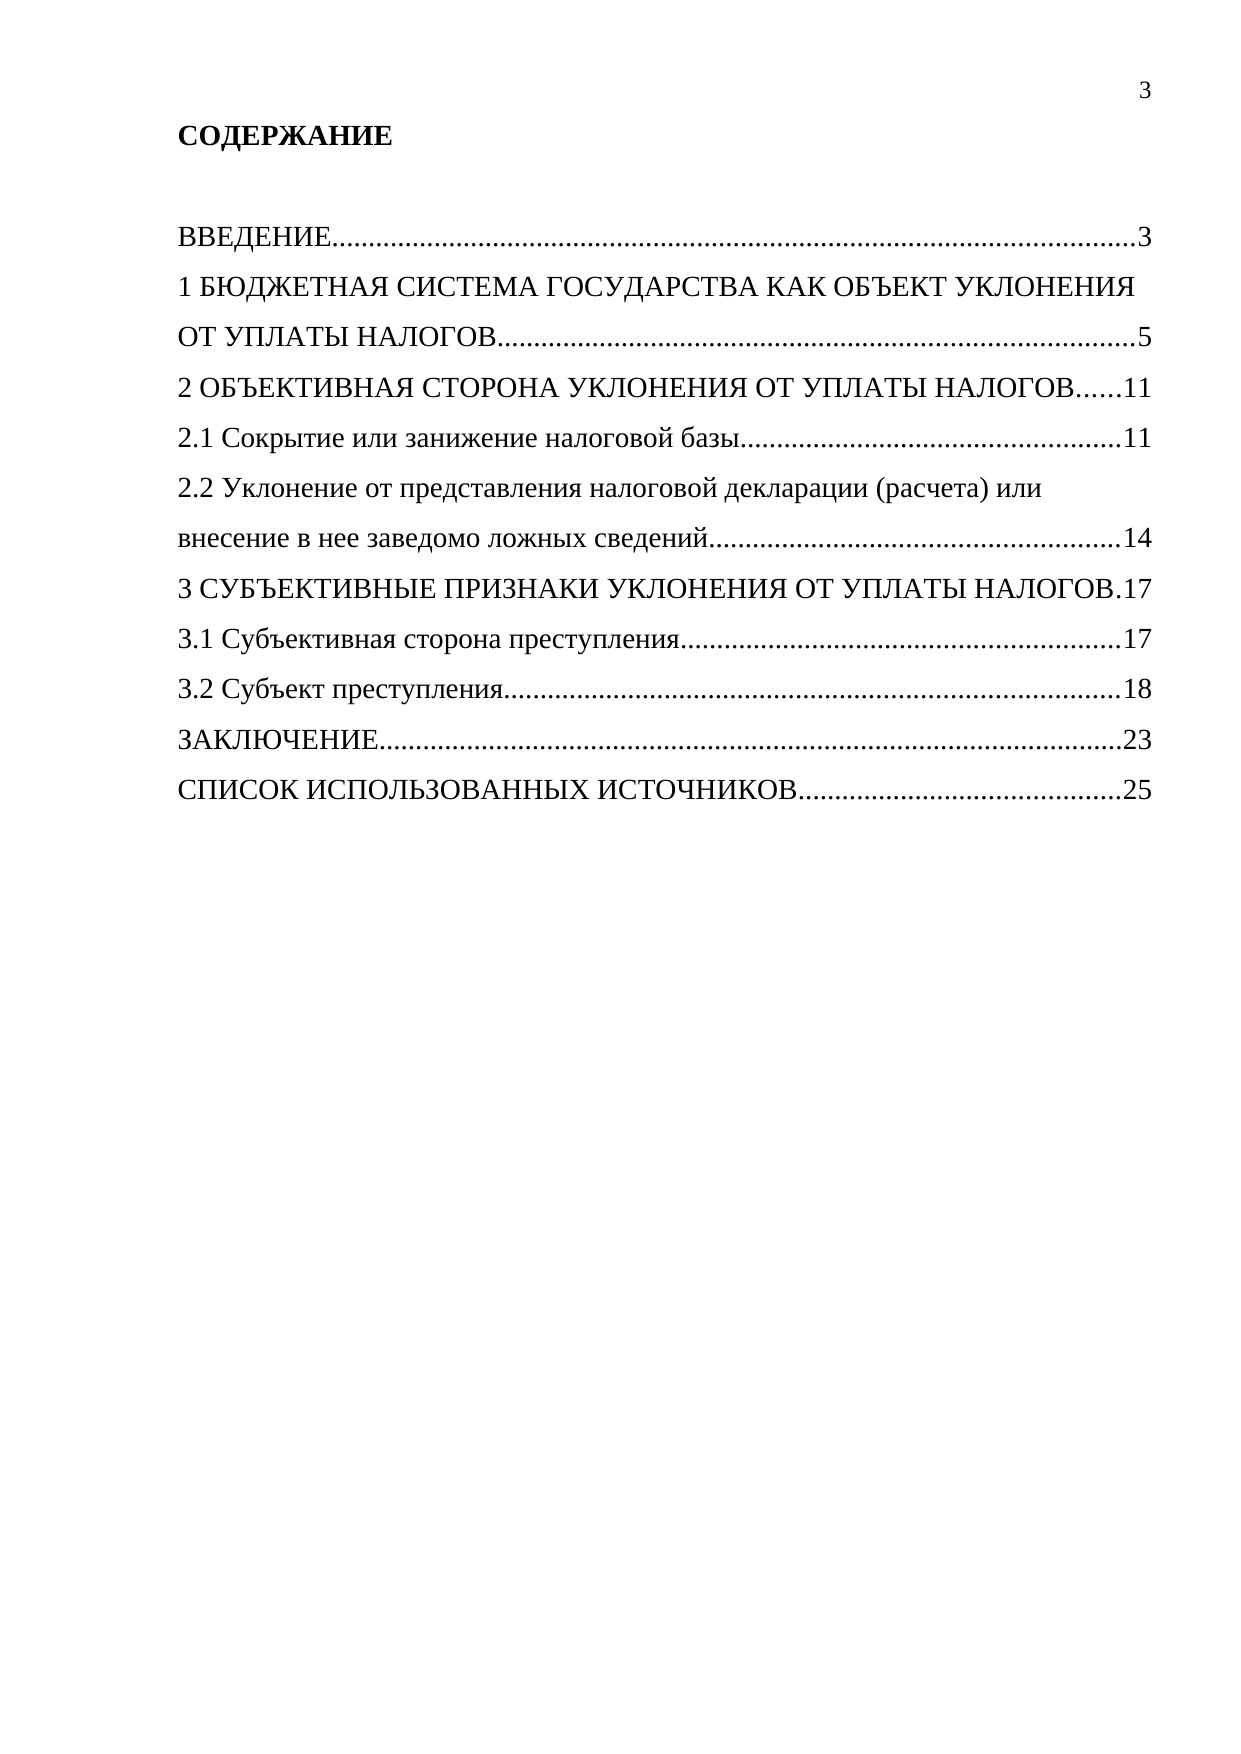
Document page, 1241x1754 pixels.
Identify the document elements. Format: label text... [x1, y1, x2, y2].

text 2 ОБЪЕКТИВНАЯ СТОРОНА УКЛОНЕНИЯ ОТ УПЛАТЫ НАЛОГОВ 11 [177, 370, 1152, 403]
text СПИСОК ИСПОЛЬЗОВАННЫХ ИСТОЧНИКОВ 25 [177, 772, 1152, 806]
text СОДЕРЖАНИЕ [177, 118, 1152, 152]
text 3.2 Субъект преступления 18 [177, 672, 1152, 705]
text 3.1 Субъективная сторона преступления 17 [177, 621, 1152, 655]
text 2.1 Сокрытие или занижение налоговой базы 11 [177, 420, 1152, 453]
text 3 СУБЪЕКТИВНЫЕ ПРИЗНАКИ УКЛОНЕНИЯ ОТ УПЛАТЫ НАЛОГОВ 17 [177, 571, 1152, 604]
text ВВЕДЕНИЕ 3 [177, 219, 1152, 252]
text 2.2 Уклонение от представления налоговой декларации (расчета) или внесение в нее заведомо ложных сведений 14 [177, 470, 1152, 554]
text ЗАКЛЮЧЕНИЕ 23 [177, 722, 1152, 755]
text 1 БЮДЖЕТНАЯ СИСТЕМА ГОСУДАРСТВА КАК ОБЪЕКТ УКЛОНЕНИЯ ОТ УПЛАТЫ НАЛОГОВ 5 [177, 269, 1152, 353]
